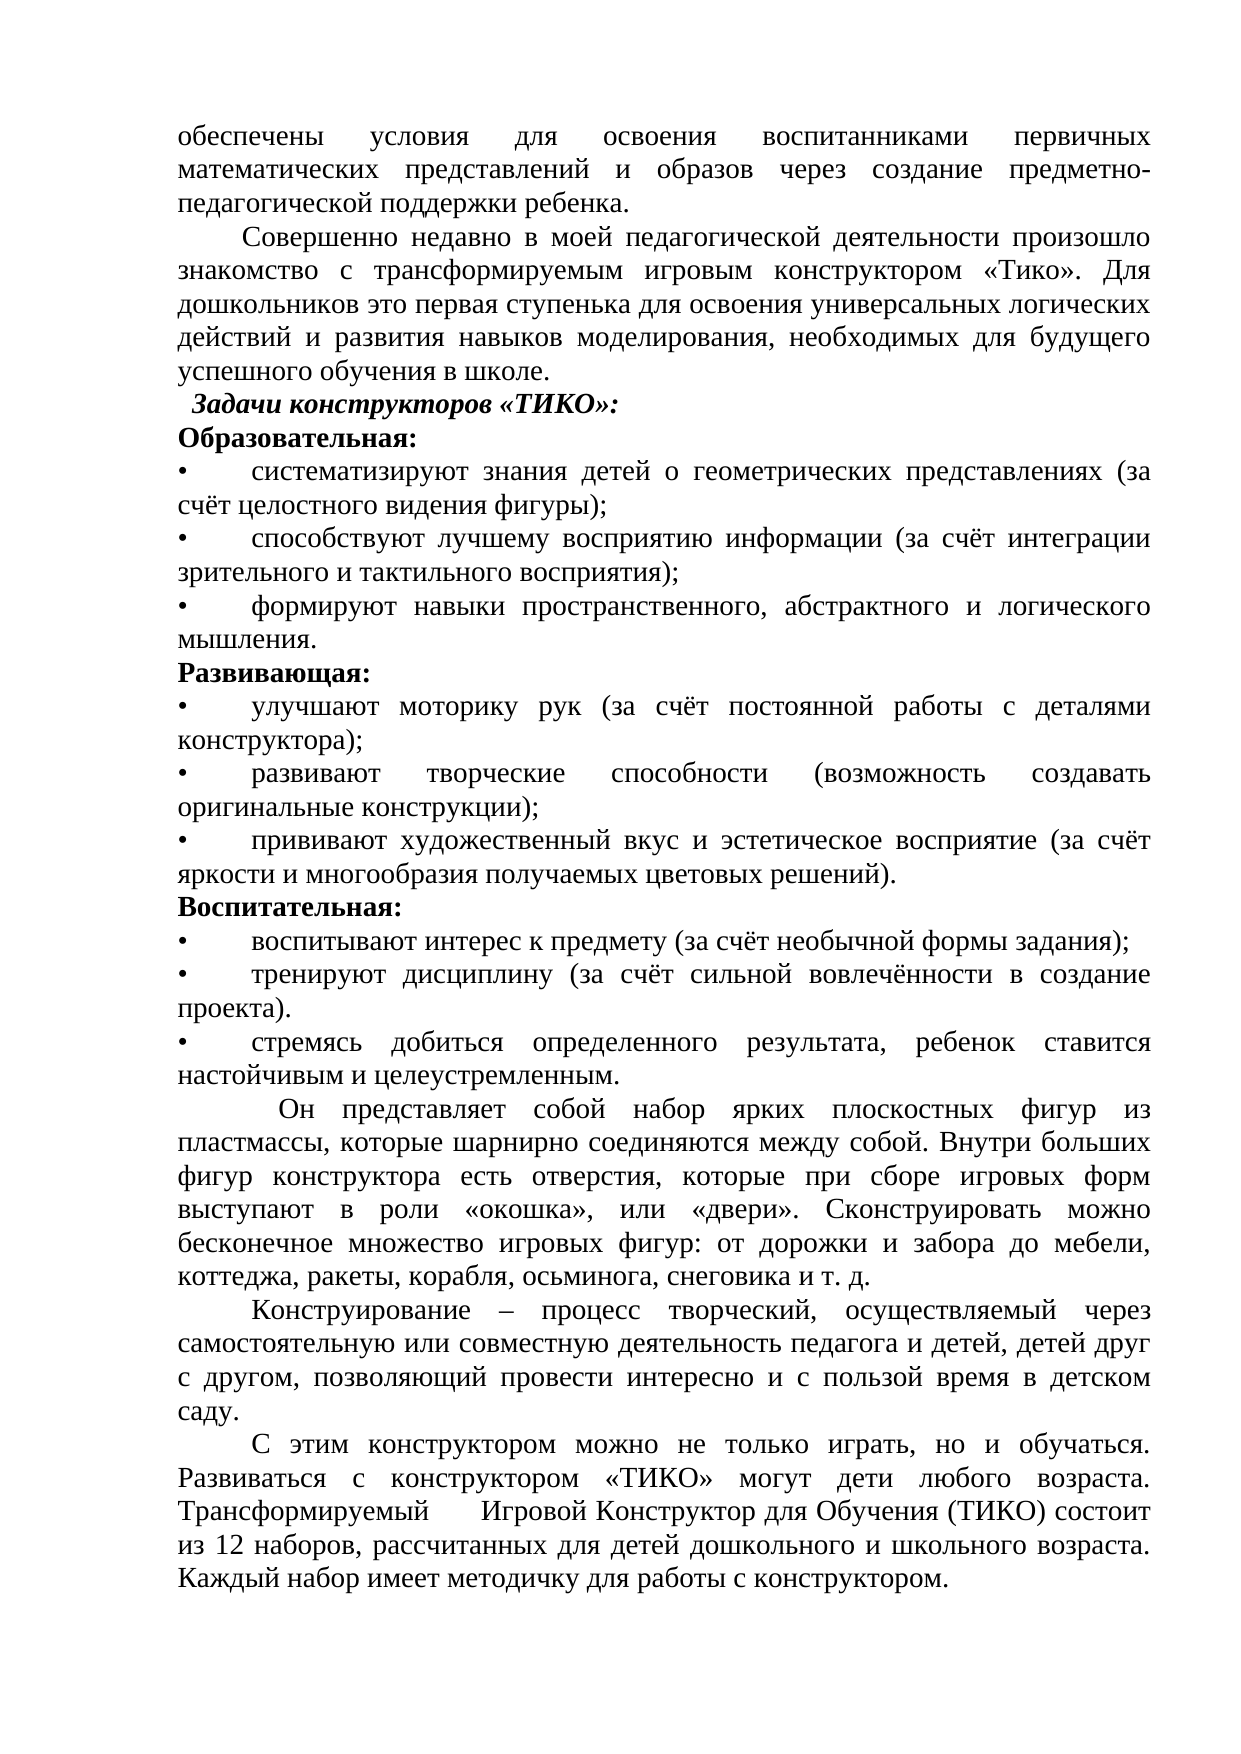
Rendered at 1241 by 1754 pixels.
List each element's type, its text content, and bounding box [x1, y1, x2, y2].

text Совершенно недавно в моей педагогической деятельности произошло знакомство с трансформируемым игровым конструктором «Тико». Для дошкольников это первая ступенька для освоения универсальных логических действий и развития навыков моделирования, необходимых для будущего успешного обучения в школе. [177, 219, 1152, 386]
text Развивающая: [177, 655, 1152, 688]
text • систематизируют знания детей о геометрических представлениях (за счёт целостного видения фигуры); [177, 453, 1152, 521]
text • способствуют лучшему восприятию информации (за счёт интеграции зрительного и тактильного восприятия); [177, 521, 1152, 588]
text • воспитывают интерес к предмету (за счёт необычной формы задания); [177, 923, 1152, 957]
text • стремясь добиться определенного результата, ребенок ставится настойчивым и целеустремленным. [177, 1024, 1152, 1091]
text • развивают творческие способности (возможность создавать оригинальные конструкции); [177, 755, 1152, 822]
text • формируют навыки пространственного, абстрактного и логического мышления. [177, 588, 1152, 655]
text • улучшают моторику рук (за счёт постоянной работы с деталями конструктора); [177, 688, 1152, 755]
text • прививают художественный вкус и эстетическое восприятие (за счёт яркости и многообразия получаемых цветовых решений). [177, 822, 1152, 889]
text Задачи конструкторов «ТИКО»: [177, 386, 1152, 420]
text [177, 118, 1152, 219]
text Воспитательная: [177, 889, 1152, 923]
text • тренируют дисциплину (за счёт сильной вовлечённости в создание проекта). [177, 957, 1152, 1024]
text Конструирование – процесс творческий, осуществляемый через самостоятельную или совместную деятельность педагога и детей, детей друг с другом, позволяющий провести интересно и с пользой время в детском саду. [177, 1292, 1152, 1426]
text С этим конструктором можно не только играть, но и обучаться. Развиваться с конструктором «ТИКО» могут дети любого возраста. Трансформируемый Игровой Конструктор для Обучения (ТИКО) состоит из 12 наборов, рассчитанных для детей дошкольного и школьного возраста. Каждый набор имеет методичку для работы с конструктором. [177, 1426, 1152, 1594]
text Он представляет собой набор ярких плоскостных фигур из пластмассы, которые шарнирно соединяются между собой. Внутри больших фигур конструктора есть отверстия, которые при сборе игровых форм выступают в роли «окошка», или «двери». Сконструировать можно бесконечное множество игровых фигур: от дорожки и забора до мебели, коттеджа, ракеты, корабля, осьминога, снеговика и т. д. [177, 1091, 1152, 1292]
text Образовательная: [177, 420, 1152, 453]
